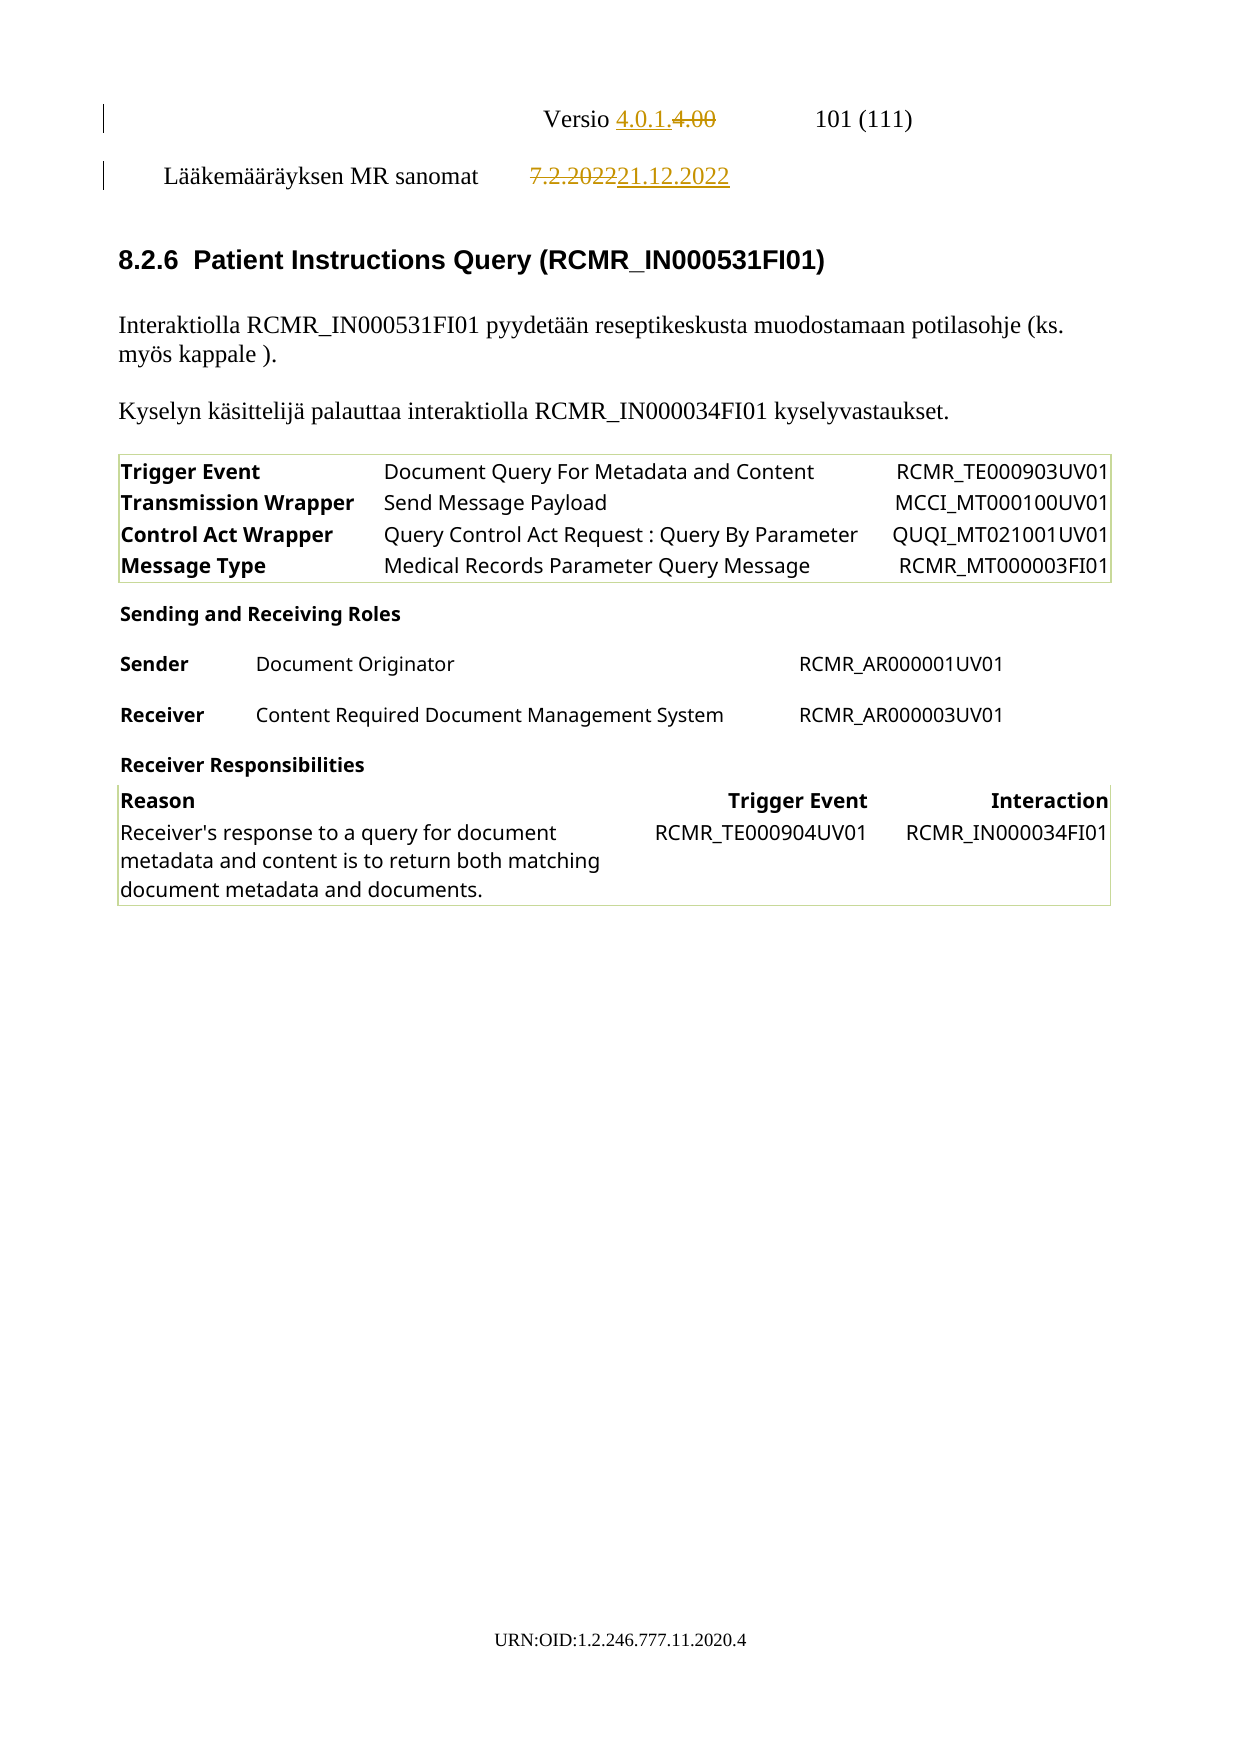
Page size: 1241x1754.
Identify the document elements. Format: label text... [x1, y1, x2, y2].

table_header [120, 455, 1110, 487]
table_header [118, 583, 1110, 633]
subtitle Patient Instructions Query (RCMR_IN000531FI01) [118, 244, 1122, 275]
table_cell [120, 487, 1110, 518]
text Interaktiolla RCMR_IN000531FI01 pyydetään reseptikeskusta muodostamaan potilasohje (ks. myös kappale 8.1.3). [118, 310, 1122, 367]
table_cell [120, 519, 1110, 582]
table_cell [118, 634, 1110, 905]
text Kyselyn käsittelijä palauttaa interaktiolla RCMR_IN000034FI01 kyselyvastaukset. [118, 396, 1122, 425]
